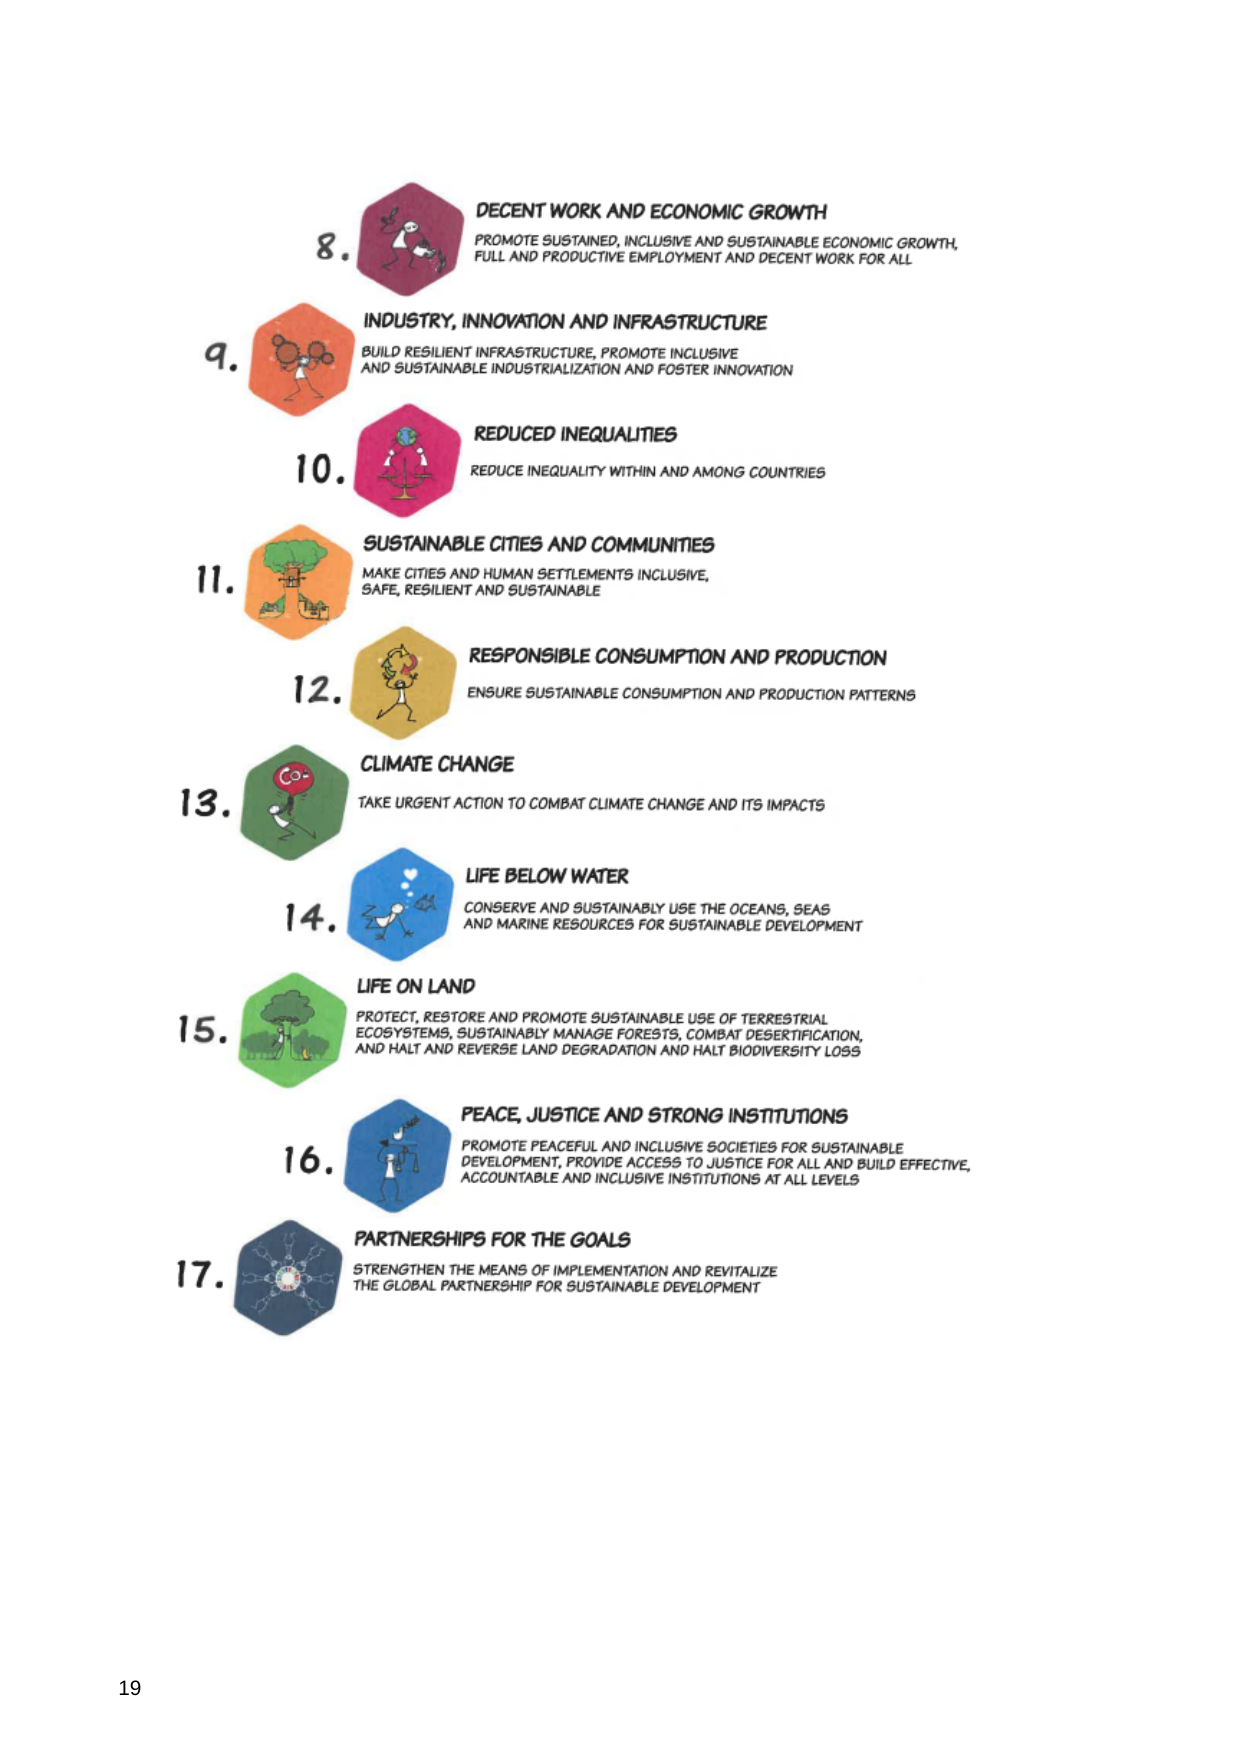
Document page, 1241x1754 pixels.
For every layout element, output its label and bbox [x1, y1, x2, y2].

picture [118, 130, 1015, 1357]
